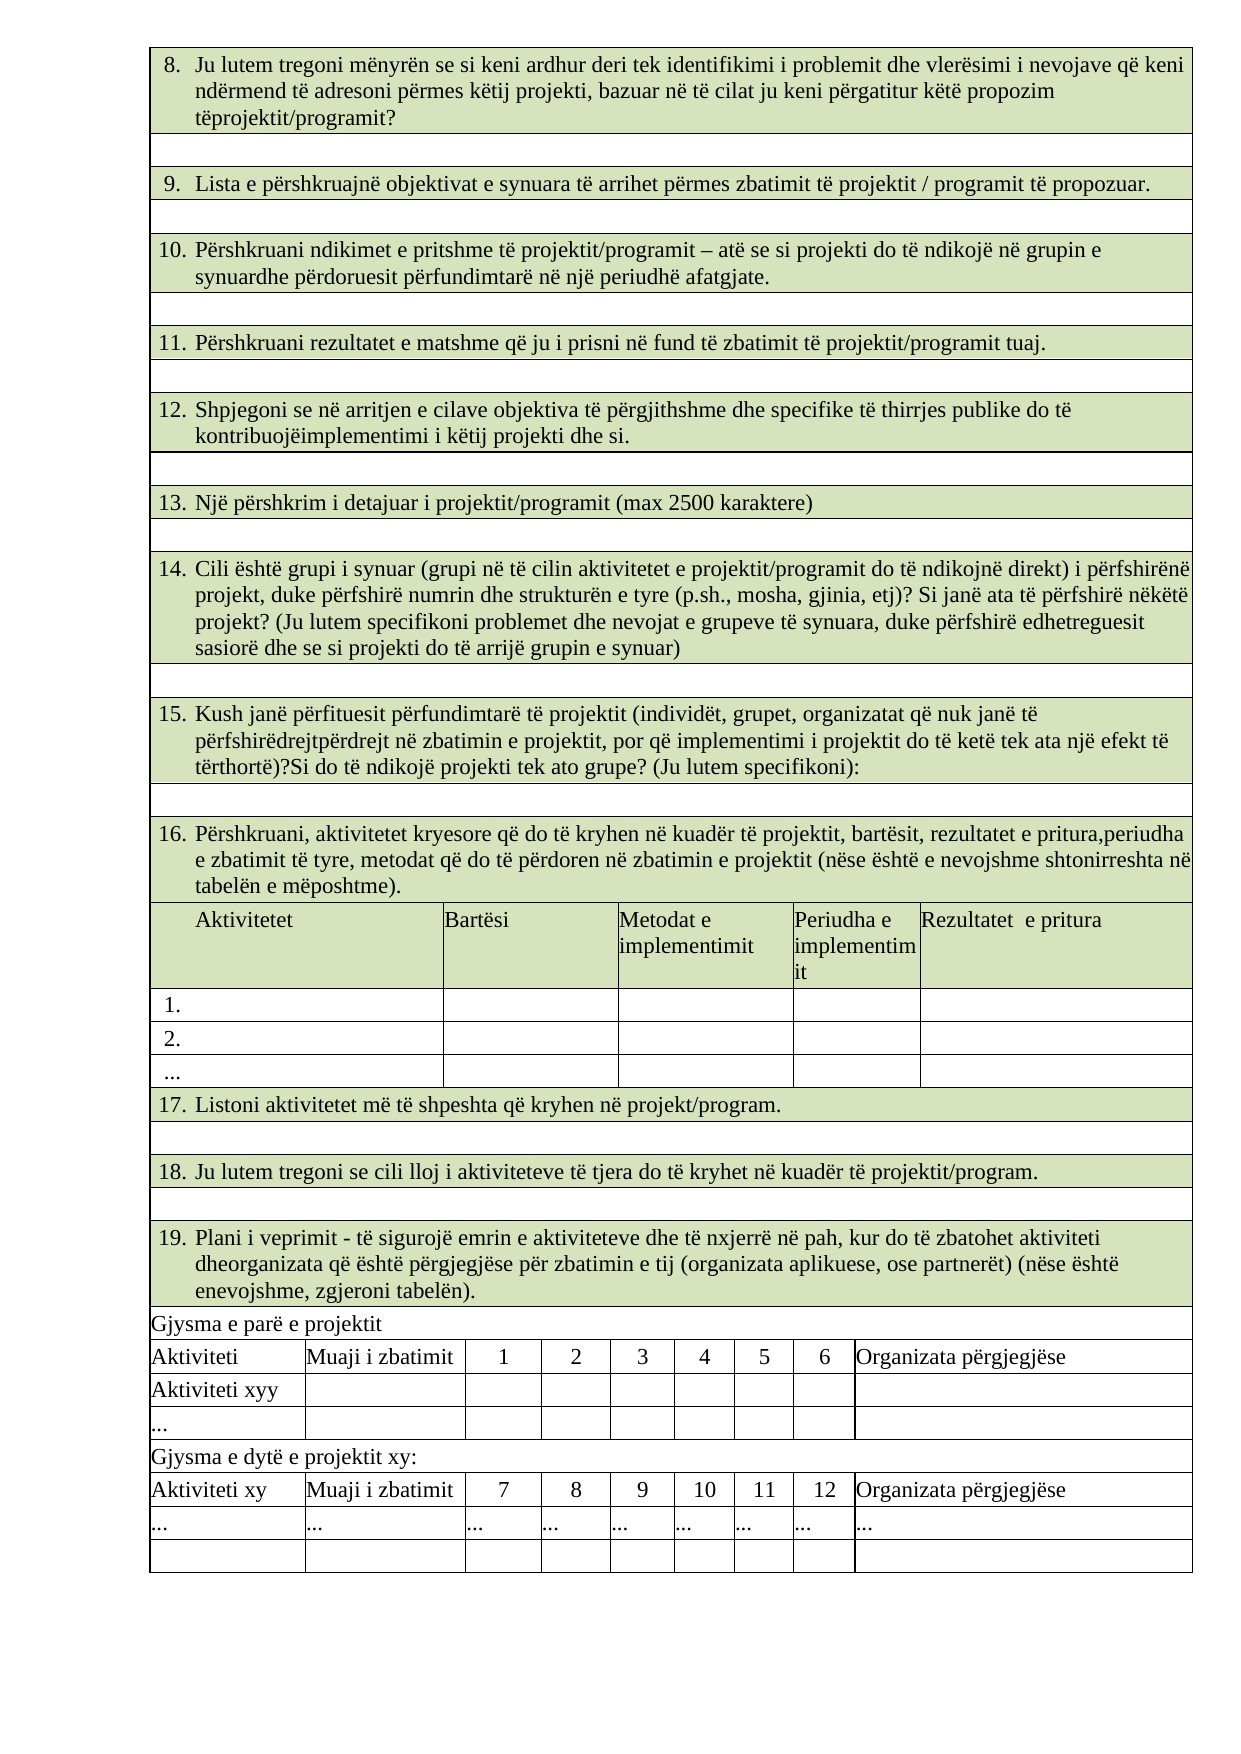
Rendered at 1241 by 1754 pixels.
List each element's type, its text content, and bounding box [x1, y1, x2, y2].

table_cell [466, 1374, 541, 1406]
table_cell [856, 1540, 1192, 1572]
table_cell ... [735, 1507, 793, 1539]
table_cell Një përshkrim i detajuar i projektit/programit (max 2500 karaktere) [194, 486, 1192, 518]
table_cell Organizata përgjegjëse [856, 1473, 1192, 1506]
table_cell [619, 1022, 793, 1054]
table_cell [794, 989, 920, 1021]
table_cell Përshkruani ndikimet e pritshme të projektit/programit – atë se si projekti do të ndikojë në grupin e synuardhe përdoruesit përfundimtarë në një periudhë afatgjate. [194, 234, 1192, 292]
table_cell Kush janë përfituesit përfundimtarë të projektit (individët, grupet, organizatat që nuk janë të përfshirëdrejtpërdrejt në zbatimin e projektit, por që implementimi i projektit do të ketë tek ata një efekt të tërthortë)?Si do të ndikojë projekti tek ato grupe? (Ju lutem specifikoni): [194, 698, 1192, 782]
table_cell Ju lutem tregoni se cili lloj i aktiviteteve të tjera do të kryhet në kuadër të projektit/program. [194, 1155, 1192, 1187]
table_cell [151, 453, 1192, 484]
table_cell 11. [151, 326, 194, 358]
table_cell [675, 1540, 734, 1572]
table_cell Përshkruani, aktivitetet kryesore që do të kryhen në kuadër të projektit, bartësit, rezultatet e pritura,periudha e zbatimit të tyre, metodat që do të përdoren në zbatimin e projektit (nëse është e nevojshme shtonirreshta në tabelën e mëposhtme). [194, 817, 1192, 902]
table_cell [856, 1374, 1192, 1406]
table_cell ... [542, 1507, 610, 1539]
table_cell [306, 1374, 465, 1406]
table_cell Metodat e implementimit [619, 903, 793, 988]
table_cell [921, 1022, 1192, 1054]
table_cell Periudha e implementimit [794, 903, 920, 988]
table_cell [542, 1407, 610, 1439]
table_cell ... [151, 1055, 194, 1087]
table_cell [194, 1055, 443, 1087]
table_cell [151, 1122, 1192, 1154]
table_cell [611, 1407, 674, 1439]
table_cell Plani i veprimit - të sigurojë emrin e aktiviteteve dhe të nxjerrë në pah, kur do të zbatohet aktiviteti dheorganizata që është përgjegjëse për zbatimin e tij (organizata aplikuese, ose partnerët) (nëse është enevojshme, zgjeroni tabelën). [194, 1221, 1192, 1306]
table_cell [611, 1540, 674, 1572]
table_cell Organizata përgjegjëse [856, 1340, 1192, 1373]
table_cell [619, 989, 793, 1021]
table_cell 12 [794, 1473, 854, 1506]
table_cell [542, 1374, 610, 1406]
table_cell [194, 989, 443, 1021]
table_cell [675, 1407, 734, 1439]
table_cell Lista e përshkruajnë objektivat e synuara të arrihet përmes zbatimit të projektit / programit të propozuar. [194, 167, 1192, 199]
table_cell ... [675, 1507, 734, 1539]
table_cell 18. [151, 1155, 194, 1187]
table_cell [466, 1540, 541, 1572]
table_cell [794, 1374, 854, 1406]
table_cell 1 [466, 1340, 541, 1373]
table_cell ... [151, 1407, 305, 1439]
table_cell 15. [151, 698, 194, 782]
table_cell [619, 1055, 793, 1087]
table_cell Aktiviteti xy [151, 1473, 305, 1506]
table_cell 13. [151, 486, 194, 518]
table_cell [794, 1055, 920, 1087]
table_cell 10 [675, 1473, 734, 1506]
table_cell [735, 1407, 793, 1439]
table_cell [151, 1540, 305, 1572]
table_cell 11 [735, 1473, 793, 1506]
table_cell 1. [151, 989, 194, 1021]
table_cell Muaji i zbatimit [306, 1340, 465, 1373]
table_cell [306, 1407, 465, 1439]
table_cell [151, 1188, 1192, 1220]
table_cell [542, 1540, 610, 1572]
table_cell Përshkruani rezultatet e matshme që ju i prisni në fund të zbatimit të projektit/programit tuaj. [194, 326, 1192, 358]
table_cell ... [466, 1507, 541, 1539]
table_cell 2 [542, 1340, 610, 1373]
table_cell Cili është grupi i synuar (grupi në të cilin aktivitetet e projektit/programit do të ndikojnë direkt) i përfshirënë projekt, duke përfshirë numrin dhe strukturën e tyre (p.sh., mosha, gjinia, etj)? Si janë ata të përfshirë nëkëtë projekt? (Ju lutem specifikoni problemet dhe nevojat e grupeve të synuara, duke përfshirë edhetreguesit sasiorë dhe se si projekti do të arrijë grupin e synuar) [194, 552, 1192, 663]
table_cell [921, 1055, 1192, 1087]
table_cell [675, 1374, 734, 1406]
table_cell [735, 1374, 793, 1406]
table_cell ... [794, 1507, 854, 1539]
table_cell 9. [151, 167, 194, 199]
table_cell ... [306, 1507, 465, 1539]
table_cell 5 [735, 1340, 793, 1373]
table_cell Bartësi [444, 903, 618, 988]
table_cell Gjysma e dytë e projektit xy: [151, 1440, 1192, 1472]
table_cell 4 [675, 1340, 734, 1373]
table_cell 3 [611, 1340, 674, 1373]
table_cell [444, 1055, 618, 1087]
table_cell 8 [542, 1473, 610, 1506]
table_cell ... [611, 1507, 674, 1539]
table_cell [151, 360, 1192, 392]
table_cell 12. [151, 393, 194, 451]
table_cell [794, 1540, 854, 1572]
table_cell 16. [151, 817, 194, 902]
table_cell Rezultatet e pritura [921, 903, 1192, 988]
table_cell [151, 519, 1192, 551]
table_cell Ju lutem tregoni mënyrën se si keni ardhur deri tek identifikimi i problemit dhe vlerësimi i nevojave që keni ndërmend të adresoni përmes këtij projekti, bazuar në të cilat ju keni përgatitur këtë propozim tëprojektit/programit? [194, 48, 1192, 133]
table_cell 9 [611, 1473, 674, 1506]
table_cell [151, 293, 1192, 325]
table_cell [466, 1407, 541, 1439]
table_cell [194, 1022, 443, 1054]
table_cell [151, 664, 1192, 697]
table_cell ... [151, 1507, 305, 1539]
table_cell 2. [151, 1022, 194, 1054]
table_cell [151, 903, 194, 988]
table_cell [306, 1540, 465, 1572]
table_cell [921, 989, 1192, 1021]
table_cell [856, 1407, 1192, 1439]
table_cell Muaji i zbatimit [306, 1473, 465, 1506]
table_cell [794, 1022, 920, 1054]
table_cell Aktiviteti [151, 1340, 305, 1373]
table_cell [444, 1022, 618, 1054]
table_cell [611, 1374, 674, 1406]
table_cell 7 [466, 1473, 541, 1506]
table_cell Listoni aktivitetet më të shpeshta që kryhen në projekt/program. [194, 1088, 1192, 1121]
table_cell [444, 989, 618, 1021]
table_cell 6 [794, 1340, 854, 1373]
table_cell 10. [151, 234, 194, 292]
table_cell 14. [151, 552, 194, 663]
table_cell Shpjegoni se në arritjen e cilave objektiva të përgjithshme dhe specifike të thirrjes publike do të kontribuojëimplementimi i këtij projekti dhe si. [194, 393, 1192, 451]
table_cell [151, 200, 1192, 232]
table_cell [151, 134, 1192, 166]
table_cell [151, 784, 1192, 816]
table_cell Gjysma e parë e projektit [151, 1307, 1192, 1339]
table_cell 8. [151, 48, 194, 133]
table_cell ... [856, 1507, 1192, 1539]
table_cell Aktiviteti xyy [151, 1374, 305, 1406]
table_cell 19. [151, 1221, 194, 1306]
table_cell [735, 1540, 793, 1572]
table_cell 17. [151, 1088, 194, 1121]
table_cell [794, 1407, 854, 1439]
table_cell Aktivitetet [194, 903, 443, 988]
